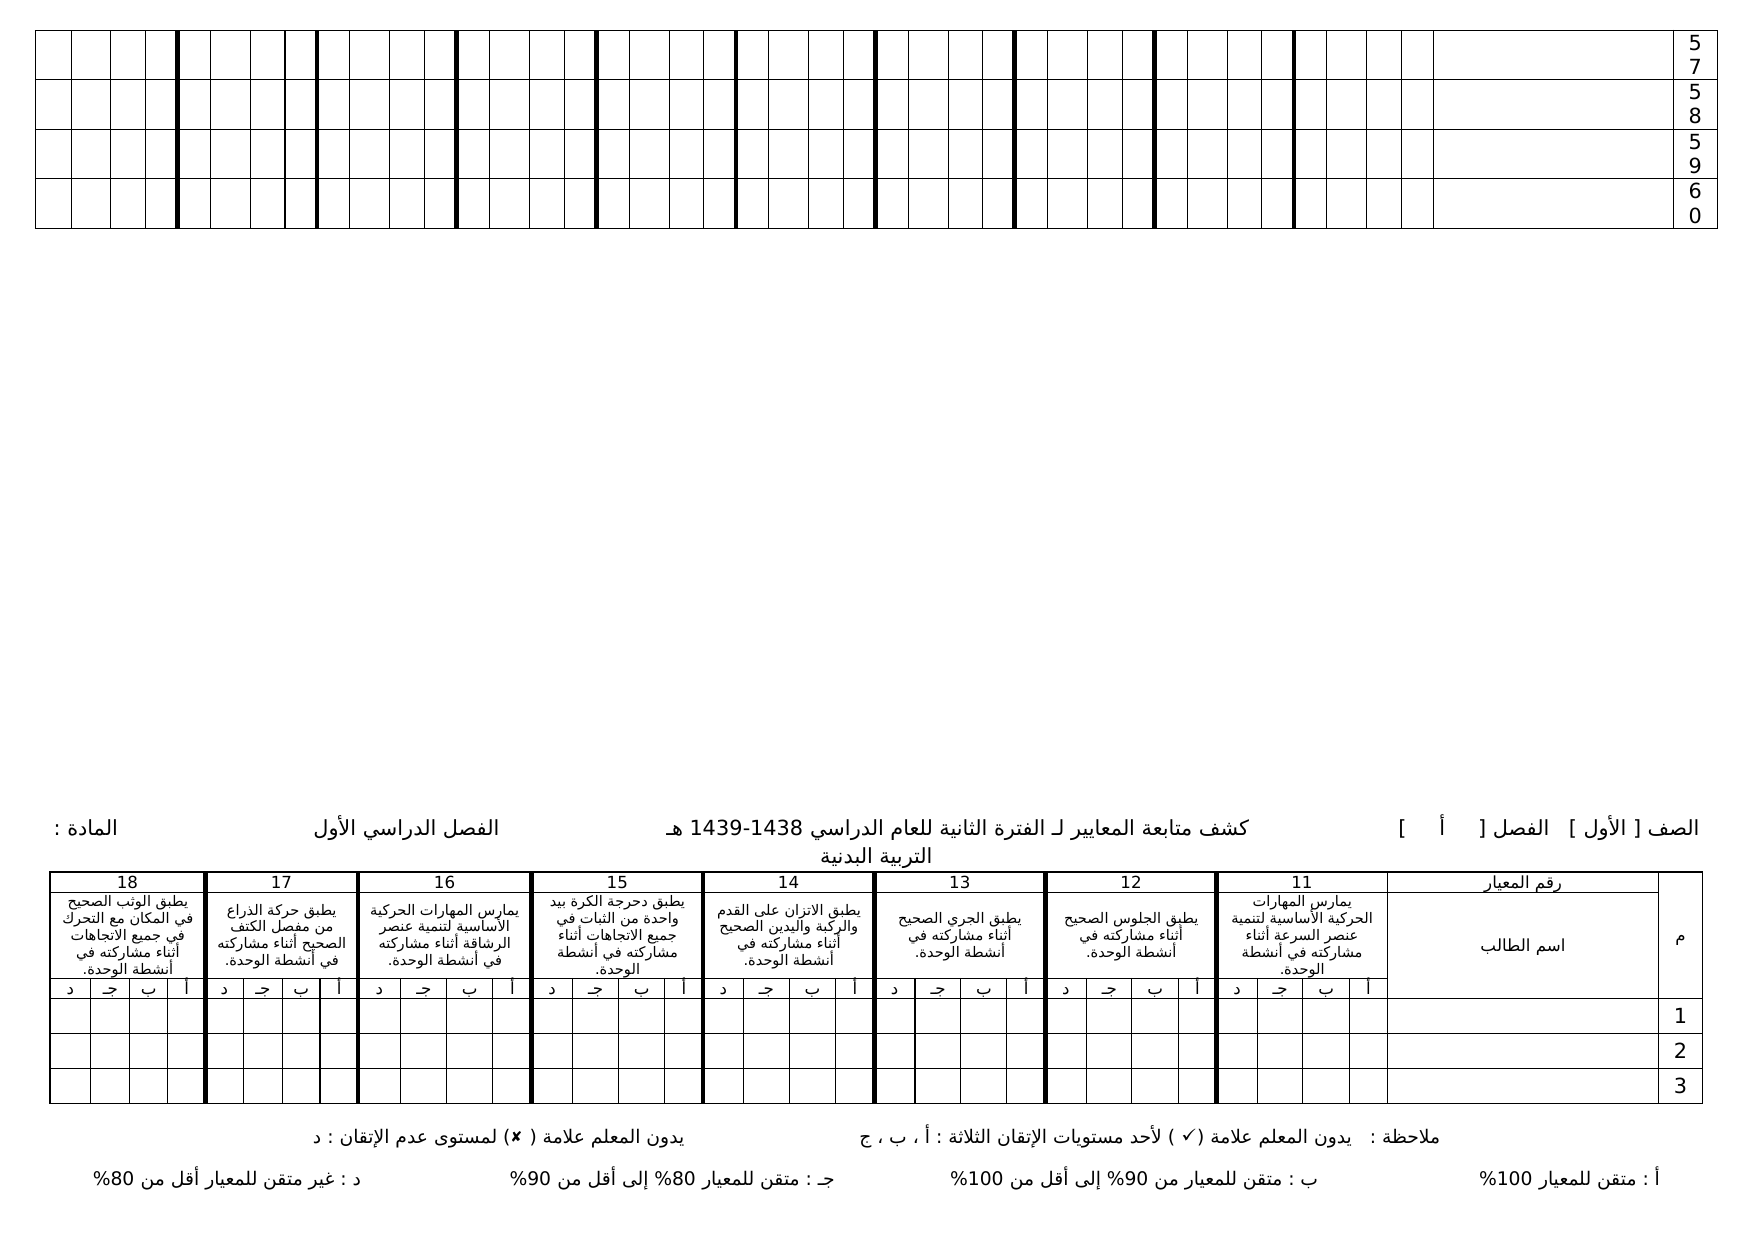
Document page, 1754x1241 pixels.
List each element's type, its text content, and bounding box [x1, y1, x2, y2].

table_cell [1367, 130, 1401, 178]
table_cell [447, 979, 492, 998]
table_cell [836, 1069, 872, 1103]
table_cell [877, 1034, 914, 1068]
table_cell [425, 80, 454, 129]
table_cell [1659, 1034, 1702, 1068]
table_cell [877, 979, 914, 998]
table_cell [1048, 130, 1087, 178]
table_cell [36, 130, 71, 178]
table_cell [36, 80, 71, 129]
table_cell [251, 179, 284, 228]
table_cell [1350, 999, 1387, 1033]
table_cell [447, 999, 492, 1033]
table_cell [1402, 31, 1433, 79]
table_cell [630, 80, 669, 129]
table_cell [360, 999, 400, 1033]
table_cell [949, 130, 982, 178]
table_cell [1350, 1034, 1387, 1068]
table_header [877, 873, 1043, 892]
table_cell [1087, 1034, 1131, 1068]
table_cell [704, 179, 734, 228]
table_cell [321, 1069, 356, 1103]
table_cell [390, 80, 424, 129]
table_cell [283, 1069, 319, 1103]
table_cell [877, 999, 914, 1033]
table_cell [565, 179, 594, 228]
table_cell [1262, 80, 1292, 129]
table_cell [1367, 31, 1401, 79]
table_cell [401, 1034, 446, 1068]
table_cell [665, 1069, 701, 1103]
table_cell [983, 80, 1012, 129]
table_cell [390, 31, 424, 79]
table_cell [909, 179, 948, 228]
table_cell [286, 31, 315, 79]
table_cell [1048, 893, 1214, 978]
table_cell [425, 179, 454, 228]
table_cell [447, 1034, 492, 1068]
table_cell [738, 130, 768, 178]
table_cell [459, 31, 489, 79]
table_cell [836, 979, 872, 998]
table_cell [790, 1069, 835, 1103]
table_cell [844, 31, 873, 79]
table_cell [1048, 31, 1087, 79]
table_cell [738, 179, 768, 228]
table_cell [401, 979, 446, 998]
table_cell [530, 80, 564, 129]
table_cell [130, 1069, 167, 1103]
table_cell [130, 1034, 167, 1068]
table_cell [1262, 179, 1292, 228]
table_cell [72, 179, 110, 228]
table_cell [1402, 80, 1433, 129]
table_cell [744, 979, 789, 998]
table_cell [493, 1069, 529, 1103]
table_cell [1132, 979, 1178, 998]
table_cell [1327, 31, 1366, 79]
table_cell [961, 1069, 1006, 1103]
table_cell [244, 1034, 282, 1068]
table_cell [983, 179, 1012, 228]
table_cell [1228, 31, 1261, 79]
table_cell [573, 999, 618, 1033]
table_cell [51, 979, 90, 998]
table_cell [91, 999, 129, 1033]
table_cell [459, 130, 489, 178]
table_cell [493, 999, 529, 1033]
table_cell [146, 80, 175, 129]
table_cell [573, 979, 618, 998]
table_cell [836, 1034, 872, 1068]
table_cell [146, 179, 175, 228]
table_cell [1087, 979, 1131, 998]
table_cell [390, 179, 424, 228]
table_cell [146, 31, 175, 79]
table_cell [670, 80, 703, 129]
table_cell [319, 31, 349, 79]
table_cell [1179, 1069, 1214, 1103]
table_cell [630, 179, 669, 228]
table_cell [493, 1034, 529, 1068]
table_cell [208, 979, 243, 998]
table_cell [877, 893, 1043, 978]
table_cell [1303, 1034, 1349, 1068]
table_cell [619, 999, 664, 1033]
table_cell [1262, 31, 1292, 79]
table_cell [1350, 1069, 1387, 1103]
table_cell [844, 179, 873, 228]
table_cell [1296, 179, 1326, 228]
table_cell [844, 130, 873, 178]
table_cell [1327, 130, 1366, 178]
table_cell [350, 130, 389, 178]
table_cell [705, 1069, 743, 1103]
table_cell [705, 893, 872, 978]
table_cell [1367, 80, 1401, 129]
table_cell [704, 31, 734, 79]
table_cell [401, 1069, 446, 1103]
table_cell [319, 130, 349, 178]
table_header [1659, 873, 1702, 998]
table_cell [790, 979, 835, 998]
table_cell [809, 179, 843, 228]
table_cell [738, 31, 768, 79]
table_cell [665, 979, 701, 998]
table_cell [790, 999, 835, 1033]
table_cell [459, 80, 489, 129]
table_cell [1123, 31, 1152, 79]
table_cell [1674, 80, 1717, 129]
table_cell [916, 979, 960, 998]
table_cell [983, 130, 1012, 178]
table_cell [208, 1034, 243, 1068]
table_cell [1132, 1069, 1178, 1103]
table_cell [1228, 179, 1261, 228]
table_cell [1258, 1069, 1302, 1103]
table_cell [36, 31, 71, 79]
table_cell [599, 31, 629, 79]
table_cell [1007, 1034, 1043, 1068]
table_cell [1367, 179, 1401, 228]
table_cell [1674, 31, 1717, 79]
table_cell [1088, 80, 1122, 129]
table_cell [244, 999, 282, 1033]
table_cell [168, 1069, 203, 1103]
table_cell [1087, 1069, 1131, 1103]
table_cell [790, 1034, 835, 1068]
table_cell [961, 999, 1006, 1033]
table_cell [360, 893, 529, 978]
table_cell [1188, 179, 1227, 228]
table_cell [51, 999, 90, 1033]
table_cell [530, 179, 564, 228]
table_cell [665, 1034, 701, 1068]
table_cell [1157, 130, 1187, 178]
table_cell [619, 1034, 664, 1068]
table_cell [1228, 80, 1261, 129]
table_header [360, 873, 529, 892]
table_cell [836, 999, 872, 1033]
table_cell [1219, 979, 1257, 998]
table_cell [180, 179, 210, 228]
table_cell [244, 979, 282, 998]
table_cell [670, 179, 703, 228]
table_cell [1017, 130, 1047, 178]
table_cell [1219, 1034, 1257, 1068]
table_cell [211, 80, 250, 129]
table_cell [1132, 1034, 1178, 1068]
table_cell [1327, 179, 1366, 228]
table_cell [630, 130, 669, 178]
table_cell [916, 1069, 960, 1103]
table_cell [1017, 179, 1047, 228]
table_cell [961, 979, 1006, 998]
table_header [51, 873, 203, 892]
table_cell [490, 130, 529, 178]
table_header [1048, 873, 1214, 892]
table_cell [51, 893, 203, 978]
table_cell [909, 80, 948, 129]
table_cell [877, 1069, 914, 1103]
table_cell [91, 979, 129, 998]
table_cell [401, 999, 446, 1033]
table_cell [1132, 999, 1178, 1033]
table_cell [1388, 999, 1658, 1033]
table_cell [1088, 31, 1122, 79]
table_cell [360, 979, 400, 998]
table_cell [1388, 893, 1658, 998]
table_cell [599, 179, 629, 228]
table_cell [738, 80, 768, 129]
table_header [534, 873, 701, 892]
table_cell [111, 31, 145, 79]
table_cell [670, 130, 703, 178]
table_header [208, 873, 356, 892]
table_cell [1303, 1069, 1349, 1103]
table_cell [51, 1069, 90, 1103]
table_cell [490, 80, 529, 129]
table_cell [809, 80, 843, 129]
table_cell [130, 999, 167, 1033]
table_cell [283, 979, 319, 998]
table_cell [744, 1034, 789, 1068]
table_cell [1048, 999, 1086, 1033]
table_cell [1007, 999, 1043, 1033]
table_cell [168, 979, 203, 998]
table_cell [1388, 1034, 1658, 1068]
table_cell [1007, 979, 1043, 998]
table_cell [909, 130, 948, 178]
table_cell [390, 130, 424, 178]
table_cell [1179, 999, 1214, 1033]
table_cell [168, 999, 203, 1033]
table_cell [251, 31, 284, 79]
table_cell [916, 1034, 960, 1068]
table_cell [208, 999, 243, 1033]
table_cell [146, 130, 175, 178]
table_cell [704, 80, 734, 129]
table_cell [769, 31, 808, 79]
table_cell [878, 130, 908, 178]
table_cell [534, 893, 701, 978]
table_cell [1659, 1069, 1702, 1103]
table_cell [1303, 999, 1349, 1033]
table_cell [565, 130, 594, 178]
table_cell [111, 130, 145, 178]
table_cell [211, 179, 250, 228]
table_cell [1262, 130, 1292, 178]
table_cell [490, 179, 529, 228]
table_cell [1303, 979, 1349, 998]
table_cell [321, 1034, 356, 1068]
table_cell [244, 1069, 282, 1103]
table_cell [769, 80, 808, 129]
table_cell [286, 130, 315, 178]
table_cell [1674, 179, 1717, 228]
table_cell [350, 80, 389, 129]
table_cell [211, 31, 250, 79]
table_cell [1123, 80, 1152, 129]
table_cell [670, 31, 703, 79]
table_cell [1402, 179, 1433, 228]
text الصف [ الأول ] الفصل [ أ ] كشف متابعة المعايير لـ الفترة الثانية للعام الدراسي 1438-1439 هـ الفصل الدراسي الأول المادة : التربية البدنية [25, 816, 1728, 868]
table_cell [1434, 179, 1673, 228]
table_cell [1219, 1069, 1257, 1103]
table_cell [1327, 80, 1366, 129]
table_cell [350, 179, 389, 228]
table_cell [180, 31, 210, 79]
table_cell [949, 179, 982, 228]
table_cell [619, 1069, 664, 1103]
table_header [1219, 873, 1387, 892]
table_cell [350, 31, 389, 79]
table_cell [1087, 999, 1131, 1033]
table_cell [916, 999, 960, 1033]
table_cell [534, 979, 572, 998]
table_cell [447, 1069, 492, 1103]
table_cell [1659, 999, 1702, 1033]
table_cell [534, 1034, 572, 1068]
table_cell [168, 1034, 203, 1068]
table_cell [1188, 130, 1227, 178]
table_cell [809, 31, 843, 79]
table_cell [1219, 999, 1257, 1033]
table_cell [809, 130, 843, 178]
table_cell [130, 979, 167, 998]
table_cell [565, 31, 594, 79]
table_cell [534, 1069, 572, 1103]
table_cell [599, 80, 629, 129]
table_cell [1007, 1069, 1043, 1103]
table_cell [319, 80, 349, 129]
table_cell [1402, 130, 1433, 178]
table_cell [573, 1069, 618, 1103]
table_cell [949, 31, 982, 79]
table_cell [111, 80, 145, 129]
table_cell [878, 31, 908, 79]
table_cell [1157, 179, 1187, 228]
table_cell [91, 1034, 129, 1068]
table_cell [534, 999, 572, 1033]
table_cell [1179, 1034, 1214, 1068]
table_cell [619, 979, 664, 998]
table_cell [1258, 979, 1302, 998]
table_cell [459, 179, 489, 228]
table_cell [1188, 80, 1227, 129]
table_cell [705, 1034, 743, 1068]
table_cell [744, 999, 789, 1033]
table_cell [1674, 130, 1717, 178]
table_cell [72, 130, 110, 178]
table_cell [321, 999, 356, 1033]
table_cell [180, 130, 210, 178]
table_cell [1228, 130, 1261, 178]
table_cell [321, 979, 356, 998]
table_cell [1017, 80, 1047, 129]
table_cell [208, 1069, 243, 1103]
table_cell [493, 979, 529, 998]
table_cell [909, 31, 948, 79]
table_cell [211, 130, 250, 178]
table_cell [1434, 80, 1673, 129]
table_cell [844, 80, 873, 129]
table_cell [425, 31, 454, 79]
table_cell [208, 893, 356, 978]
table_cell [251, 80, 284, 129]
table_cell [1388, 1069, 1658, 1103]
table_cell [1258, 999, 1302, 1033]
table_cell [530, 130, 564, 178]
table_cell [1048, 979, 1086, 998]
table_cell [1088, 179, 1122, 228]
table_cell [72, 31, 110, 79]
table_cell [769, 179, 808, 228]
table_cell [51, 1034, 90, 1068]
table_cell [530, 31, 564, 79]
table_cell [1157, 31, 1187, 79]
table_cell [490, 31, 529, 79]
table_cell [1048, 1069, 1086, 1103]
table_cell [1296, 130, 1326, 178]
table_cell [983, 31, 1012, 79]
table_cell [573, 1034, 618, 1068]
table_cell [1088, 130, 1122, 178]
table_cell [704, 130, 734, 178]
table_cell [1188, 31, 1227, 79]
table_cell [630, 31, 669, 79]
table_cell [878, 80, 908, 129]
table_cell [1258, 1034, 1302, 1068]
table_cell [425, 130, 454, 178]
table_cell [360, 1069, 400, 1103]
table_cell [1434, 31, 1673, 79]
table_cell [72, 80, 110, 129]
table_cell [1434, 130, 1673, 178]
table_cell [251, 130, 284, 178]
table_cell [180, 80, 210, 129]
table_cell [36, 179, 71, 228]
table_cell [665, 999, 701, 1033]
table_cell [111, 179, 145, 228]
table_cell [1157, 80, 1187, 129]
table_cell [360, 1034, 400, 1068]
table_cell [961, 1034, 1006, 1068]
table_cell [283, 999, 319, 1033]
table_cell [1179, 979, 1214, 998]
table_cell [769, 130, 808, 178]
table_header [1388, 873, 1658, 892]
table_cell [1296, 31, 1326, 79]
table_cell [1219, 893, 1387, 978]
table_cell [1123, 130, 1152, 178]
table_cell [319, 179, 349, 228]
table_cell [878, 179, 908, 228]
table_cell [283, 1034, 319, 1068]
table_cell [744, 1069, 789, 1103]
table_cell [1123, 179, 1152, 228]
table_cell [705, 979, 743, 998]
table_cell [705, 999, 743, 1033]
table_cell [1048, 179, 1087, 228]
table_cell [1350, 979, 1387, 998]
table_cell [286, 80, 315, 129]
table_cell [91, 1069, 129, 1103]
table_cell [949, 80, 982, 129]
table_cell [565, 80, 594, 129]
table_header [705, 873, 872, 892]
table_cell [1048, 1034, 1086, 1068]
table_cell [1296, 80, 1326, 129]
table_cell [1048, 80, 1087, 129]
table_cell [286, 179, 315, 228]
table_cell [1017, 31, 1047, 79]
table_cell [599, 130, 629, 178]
